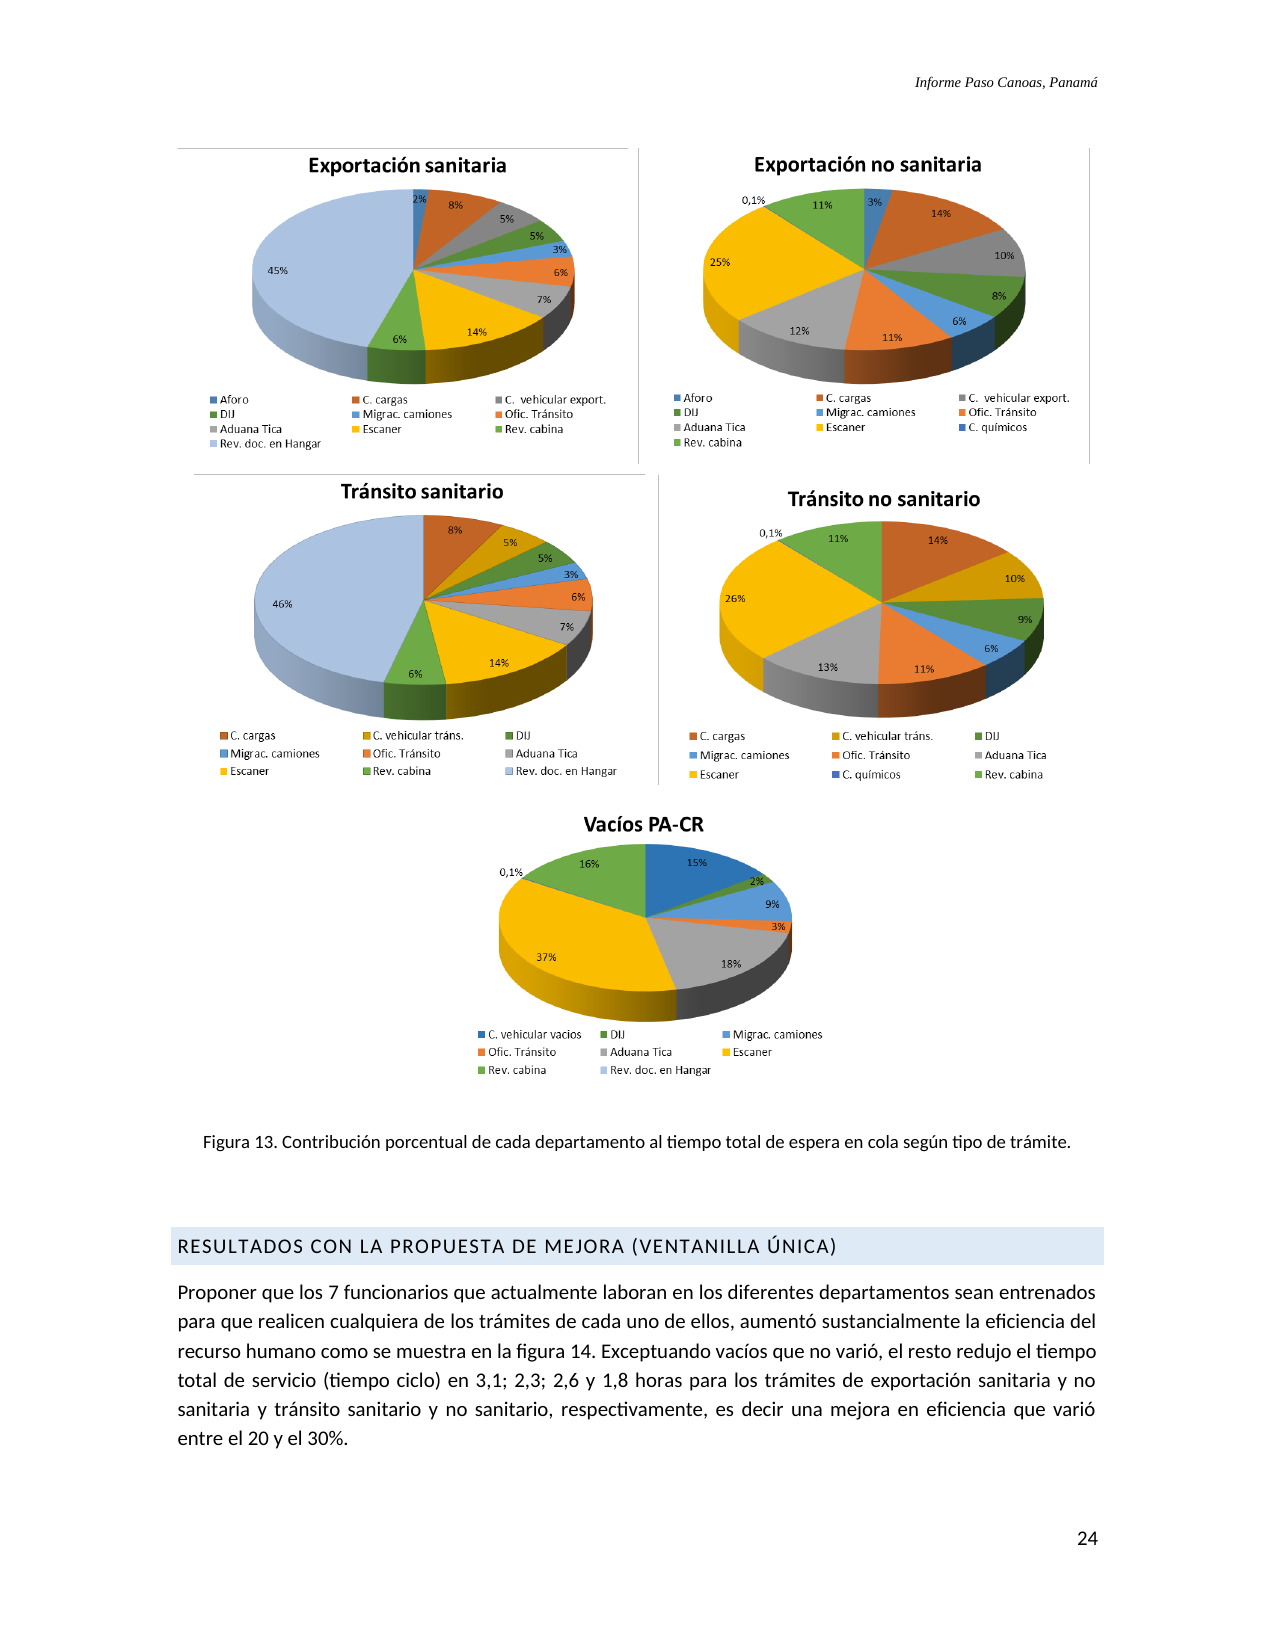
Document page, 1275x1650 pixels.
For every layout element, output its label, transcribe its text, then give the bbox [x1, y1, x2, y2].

text Proponer que los 7 funcionarios que actualmente laboran en los diferentes departamentos sean entrenados para que realicen cualquiera de los trámites de cada uno de ellos, aumentó sustancialmente la eficiencia del recurso humano como se muestra en la figura 14. Exceptuando vacíos que no varió, el resto redujo el tiempo total de servicio (tiempo ciclo) en 3,1; 2,3; 2,6 y 1,8 horas para los trámites de exportación sanitaria y no sanitaria y tránsito sanitario y no sanitario, respectivamente, es decir una mejora en eficiencia que varió entre el 20 y el 30%. [177, 1279, 1098, 1451]
subtitle Resultados con la propuesta de mejora (ventanilla única) [177, 1234, 1098, 1259]
text Figura 13. Contribución porcentual de cada departamento al tiempo total de espera en cola según tipo de trámite. [177, 1130, 1098, 1153]
picture [177, 147, 1109, 1106]
